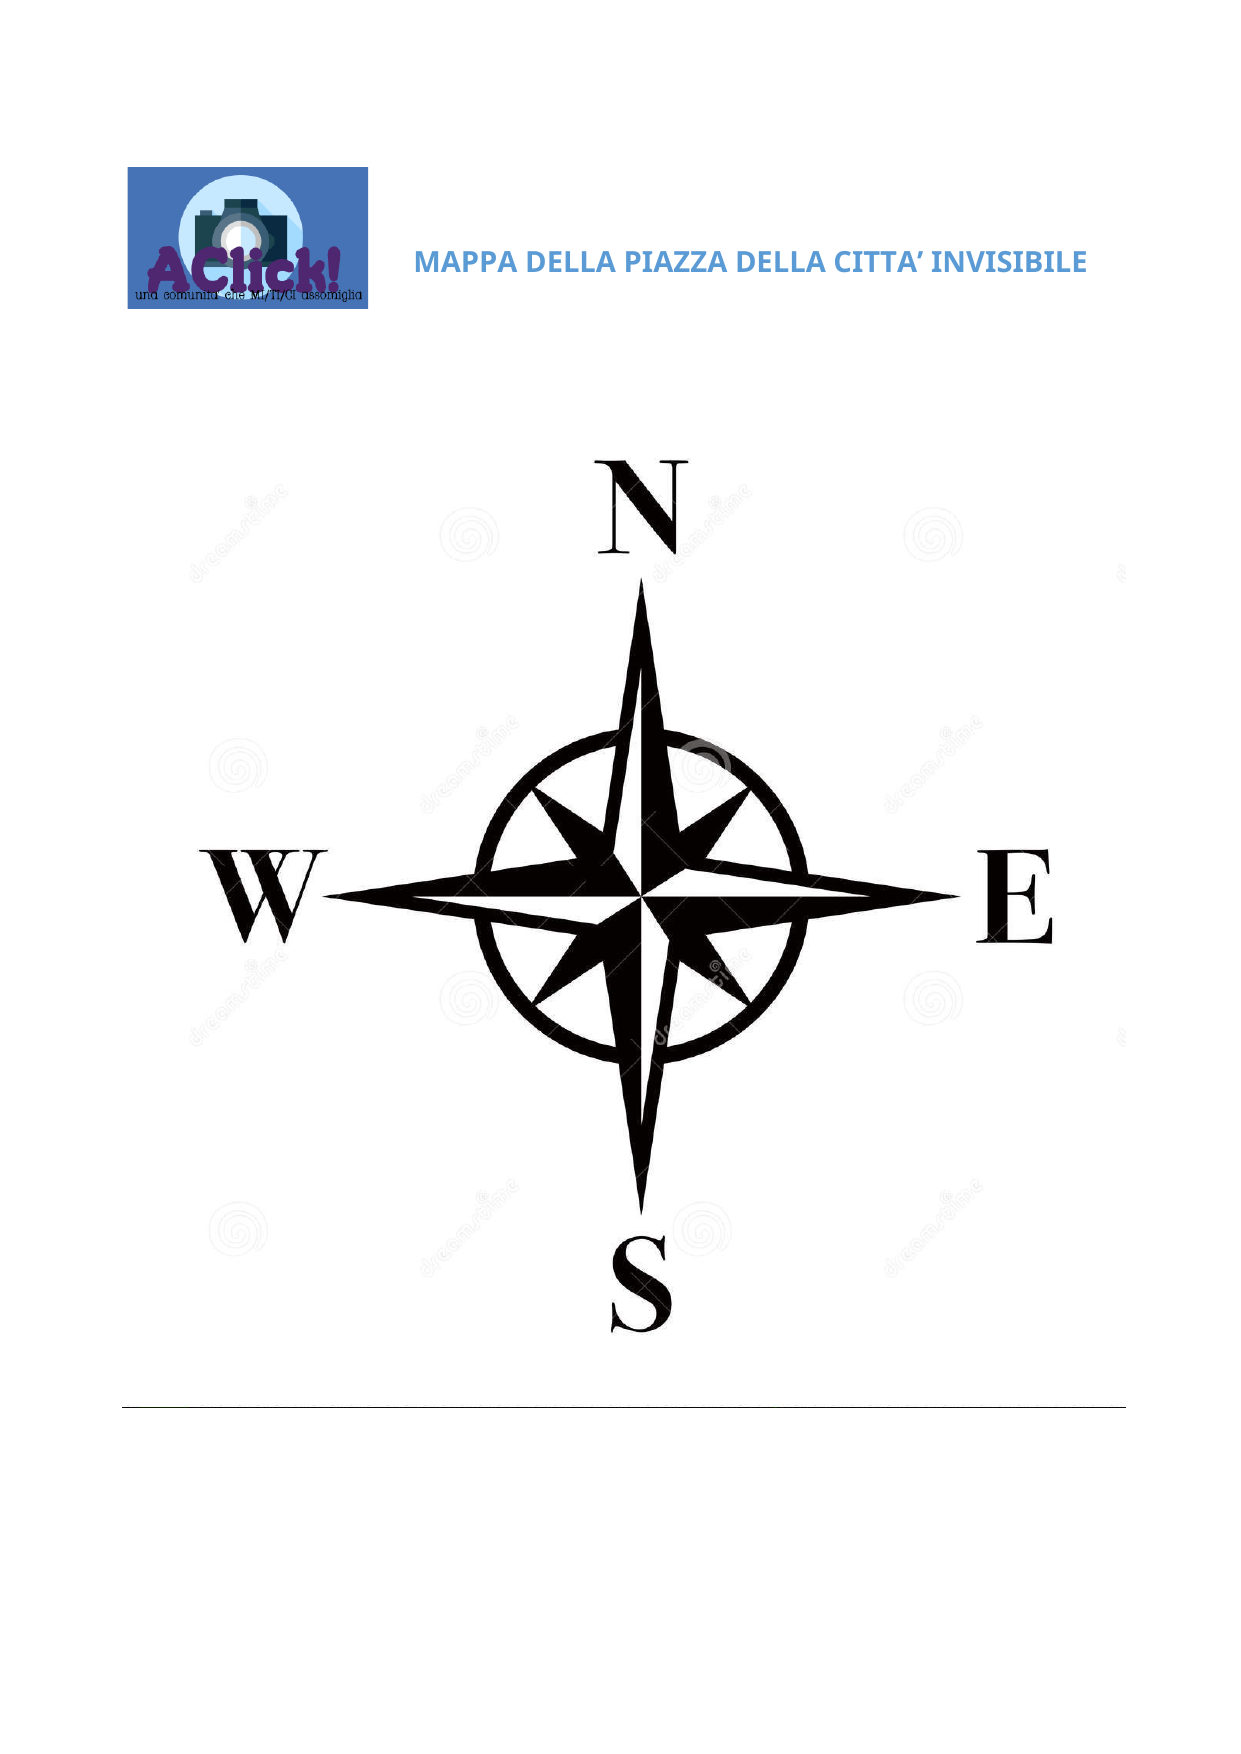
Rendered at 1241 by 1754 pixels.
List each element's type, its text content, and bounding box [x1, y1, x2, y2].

picture [127, 167, 369, 241]
text MAPPA DELLA PIAZZA DELLA CITTA’ INVISIBILE [118, 241, 1122, 281]
picture [127, 281, 369, 309]
picture [122, 402, 1126, 1408]
